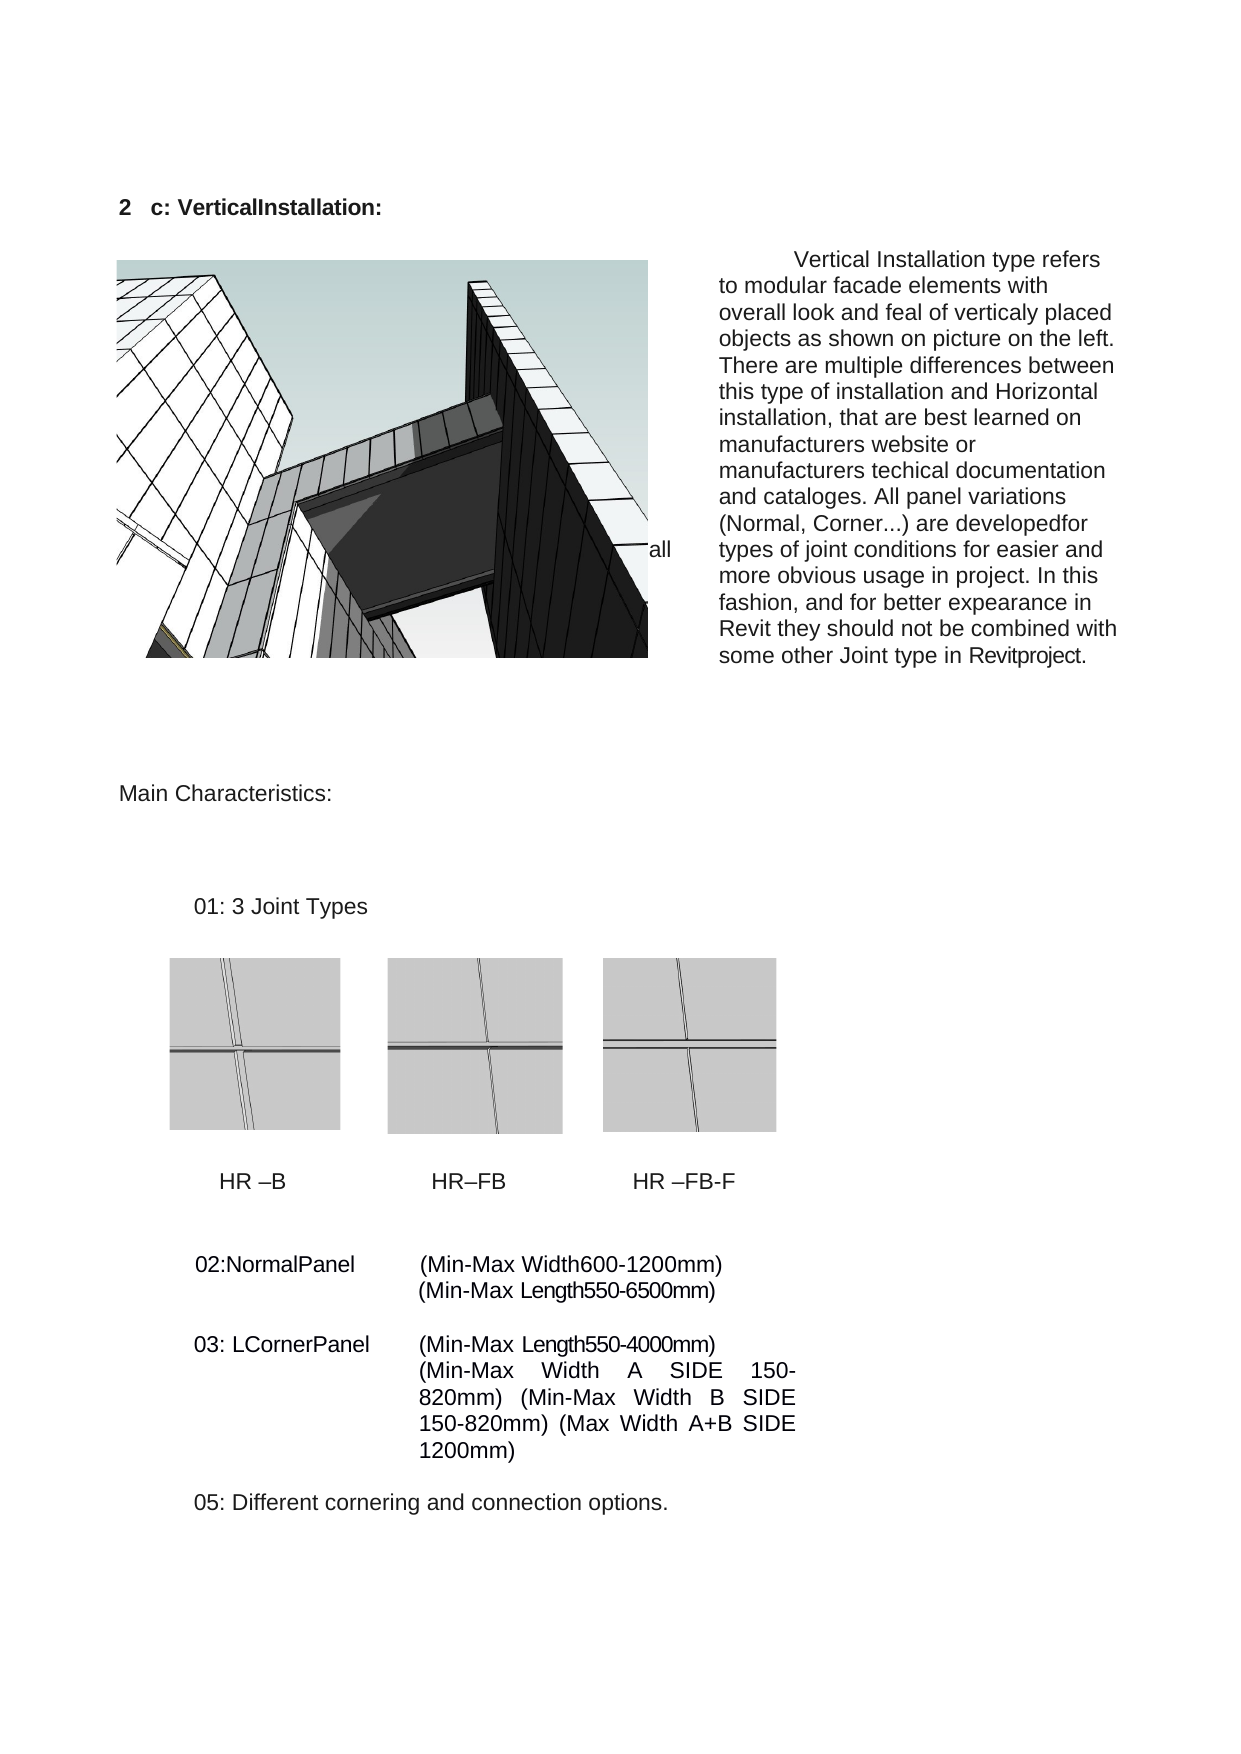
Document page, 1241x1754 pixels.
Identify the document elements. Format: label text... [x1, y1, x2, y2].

text 05: Different cornering and connection options. [193, 1489, 1163, 1516]
subtitle c: VerticalInstallation: [118, 193, 1163, 220]
text all types of joint conditions for easier and more obvious usage in project. In this fashion, and for better expearance in Revit they should not be combined with some other Joint type in Revitproject. [648, 536, 1117, 668]
text (Min-Max Width A SIDE 150- 820mm) (Min-Max Width B SIDE 150-820mm) (Max Width A+B SIDE 1200mm) [418, 1357, 797, 1463]
text HR –B HR–FB HR –FB-F [219, 1168, 1163, 1194]
text 03: LCornerPanel (Min-Max Length550-4000mm) [193, 1331, 1163, 1357]
text 01: 3 Joint Types [193, 893, 1163, 919]
text 02:NormalPanel (Min-Max Width600-1200mm) [81, 1252, 723, 1278]
picture [116, 260, 648, 658]
picture [169, 958, 341, 1130]
text Main Characteristics: [118, 780, 1163, 807]
picture [603, 958, 777, 1132]
picture [387, 958, 563, 1134]
text (Min-Max Length550-6500mm) [81, 1278, 717, 1304]
text Vertical Installation type refers to modular facade elements with overall look and feal of verticaly placed objects as shown on picture on the left. There are multiple differences between this type of installation and Horizontal installation, that are best learned on manufacturers website or manufacturers techical documentation and cataloges. All panel variations (Normal, Corner...) are developedfor [718, 246, 1116, 536]
